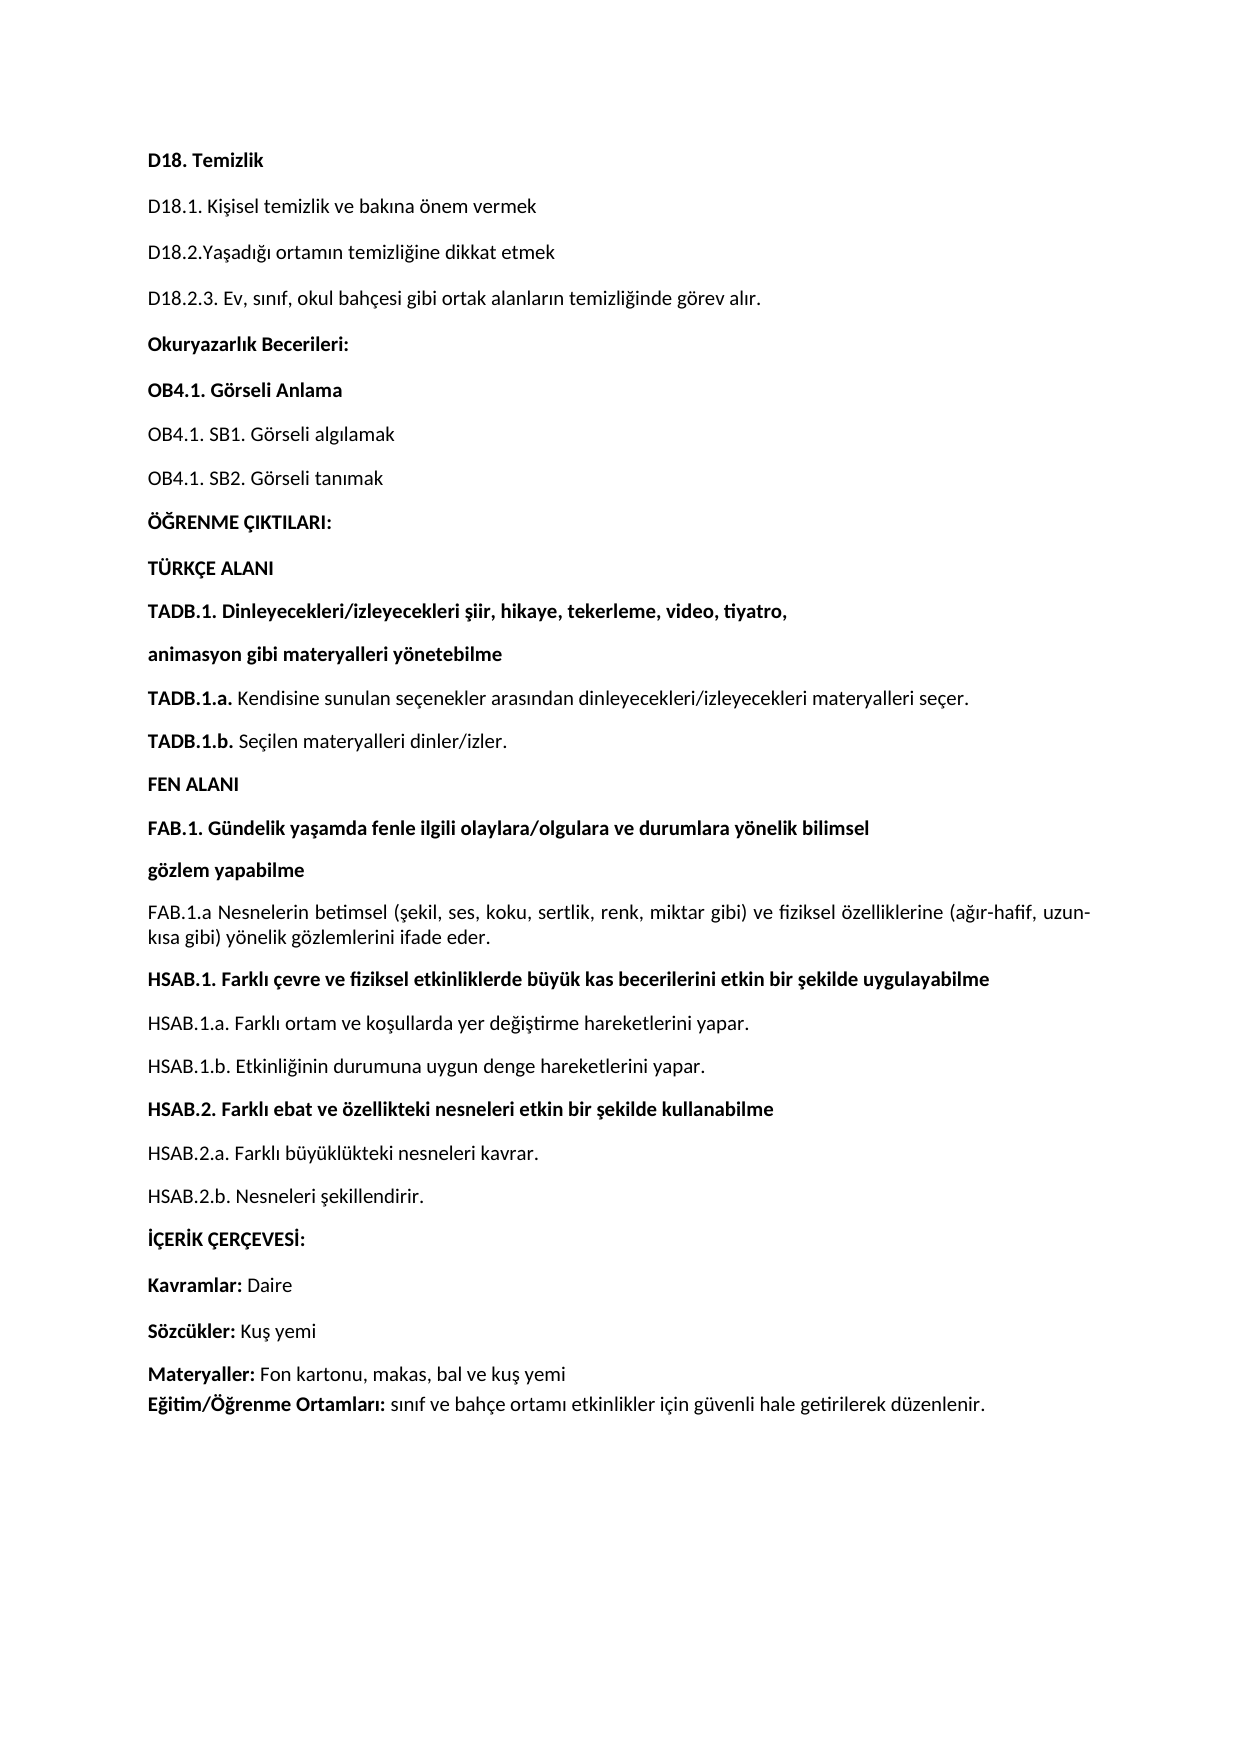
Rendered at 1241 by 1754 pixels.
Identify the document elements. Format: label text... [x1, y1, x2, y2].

text FAB.1.a Nesnelerin betimsel (şekil, ses, koku, sertlik, renk, miktar gibi) ve fiziksel özelliklerine (ağır-hafif, uzun-kısa gibi) yönelik gözlemlerini ifade eder. [148, 899, 1093, 950]
text D18.1. Kişisel temizlik ve bakına önem vermek [148, 193, 1093, 219]
text D18. Temizlik [148, 148, 1093, 173]
text animasyon gibi materyalleri yönetebilme [148, 641, 1093, 667]
text HSAB.2.a. Farklı büyüklükteki nesneleri kavrar. [148, 1140, 1093, 1165]
text Sözcükler: Kuş yemi [148, 1318, 1093, 1343]
text TADB.1. Dinleyecekleri/izleyecekleri şiir, hikaye, tekerleme, video, tiyatro, [148, 598, 1093, 623]
text HSAB.1.a. Farklı ortam ve koşullarda yer değiştirme hareketlerini yapar. [148, 1010, 1093, 1035]
text İÇERİK ÇERÇEVESİ: [148, 1226, 1093, 1252]
text D18.2.Yaşadığı ortamın temizliğine dikkat etmek [148, 239, 1093, 265]
text HSAB.2.b. Nesneleri şekillendirir. [148, 1183, 1093, 1208]
text D18.2.3. Ev, sınıf, okul bahçesi gibi ortak alanların temizliğinde görev alır. [148, 285, 1093, 311]
text TADB.1.b. Seçilen materyalleri dinler/izler. [148, 728, 1093, 753]
text TÜRKÇE ALANI [148, 555, 1093, 580]
text HSAB.2. Farklı ebat ve özellikteki nesneleri etkin bir şekilde kullanabilme [148, 1096, 1093, 1122]
text HSAB.1. Farklı çevre ve fiziksel etkinliklerde büyük kas becerilerini etkin bir şekilde uygulayabilme [148, 966, 1093, 992]
text Eğitim/Öğrenme Ortamları: sınıf ve bahçe ortamı etkinlikler için güvenli hale getirilerek düzenlenir. [148, 1391, 1093, 1416]
text OB4.1. Görseli Anlama [148, 377, 1093, 402]
text Materyaller: Fon kartonu, makas, bal ve kuş yemi [148, 1362, 1070, 1387]
text ÖĞRENME ÇIKTILARI: [148, 509, 1093, 534]
text HSAB.1.b. Etkinliğinin durumuna uygun denge hareketlerini yapar. [148, 1053, 1093, 1078]
text FEN ALANI [148, 771, 1093, 797]
text FAB.1. Gündelik yaşamda fenle ilgili olaylara/olgulara ve durumlara yönelik bilimsel [148, 815, 1093, 840]
text OB4.1. SB1. Görseli algılamak [148, 421, 1093, 446]
text gözlem yapabilme [148, 857, 1093, 882]
text TADB.1.a. Kendisine sunulan seçenekler arasından dinleyecekleri/izleyecekleri materyalleri seçer. [148, 685, 1093, 710]
text Okuryazarlık Becerileri: [148, 331, 1093, 356]
text OB4.1. SB2. Görseli tanımak [148, 465, 1093, 490]
text Kavramlar: Daire [148, 1272, 1093, 1298]
